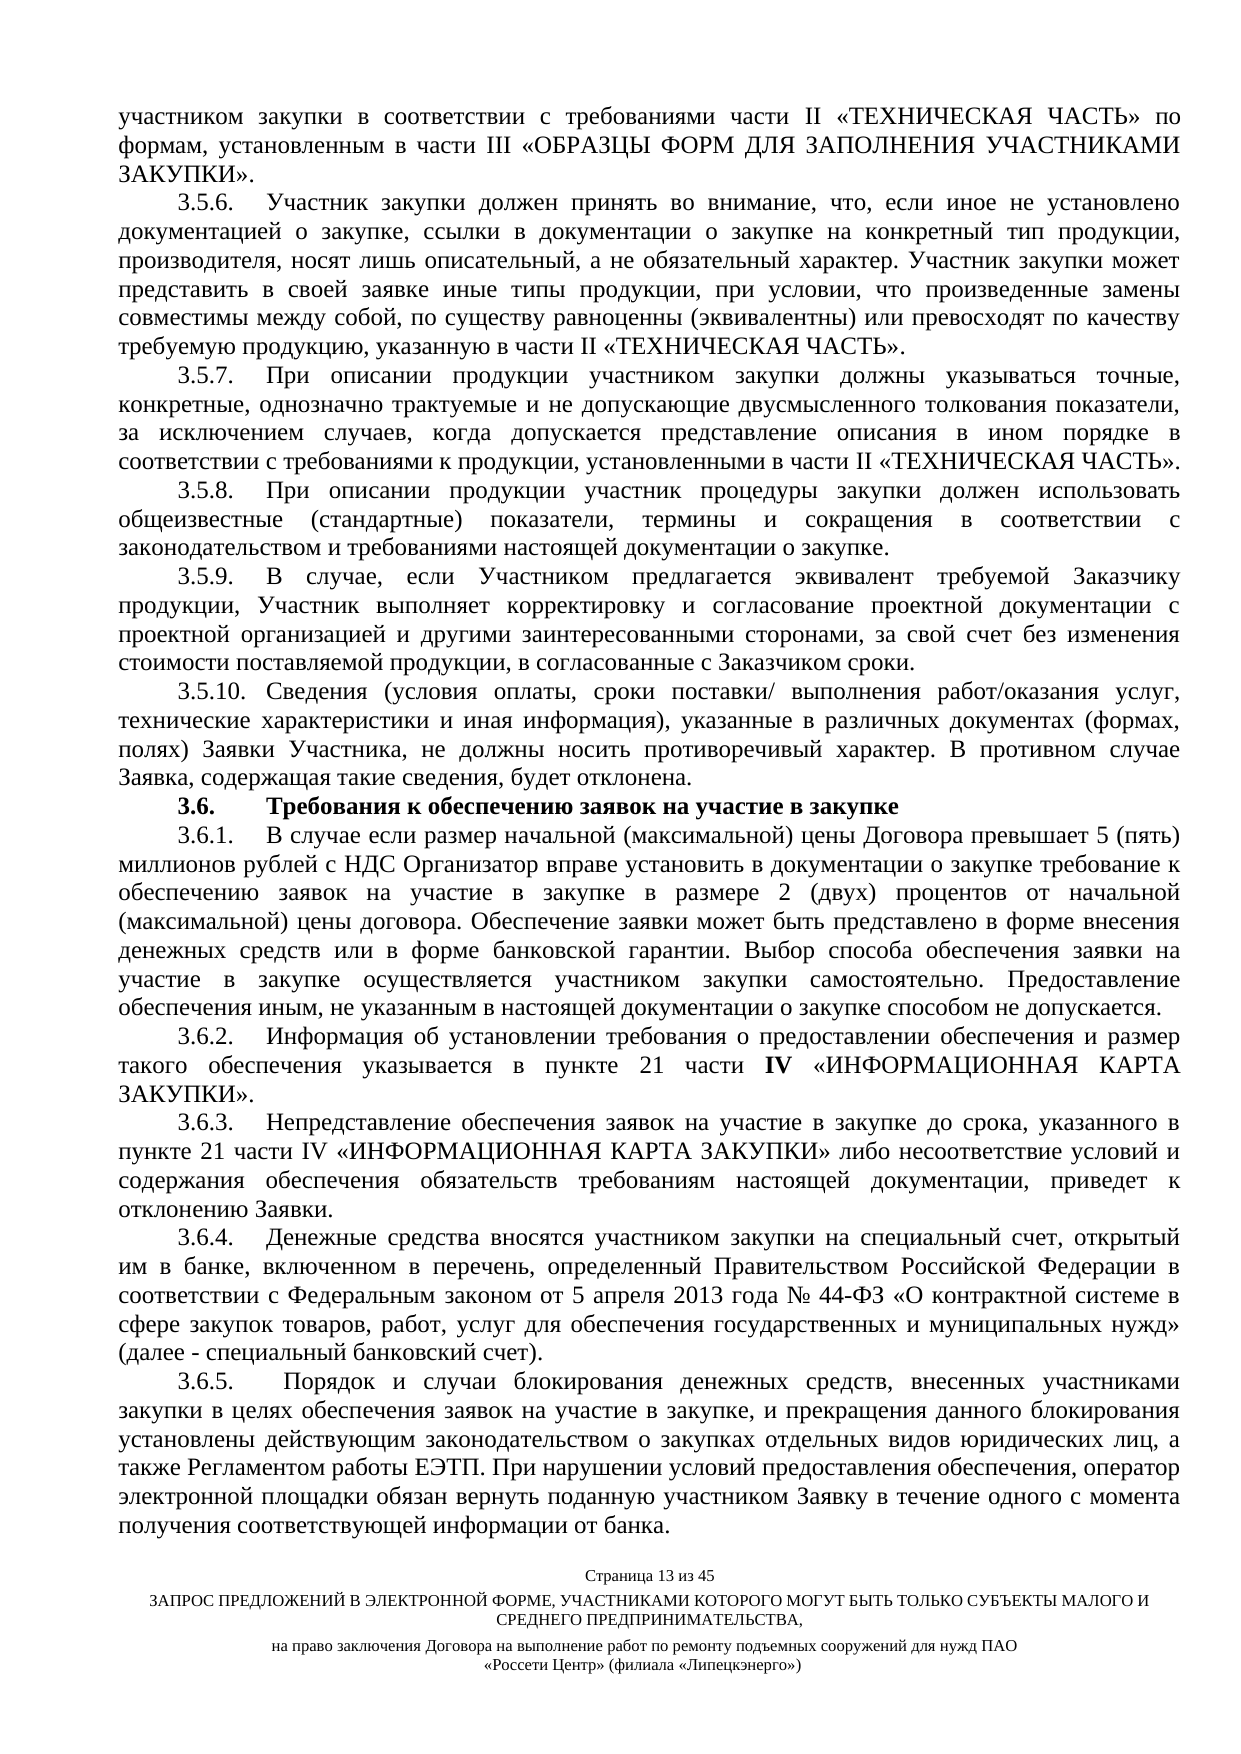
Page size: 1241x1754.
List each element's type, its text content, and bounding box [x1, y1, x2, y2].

subtitle Требования к обеспечению заявок на участие в закупке [118, 791, 1181, 820]
subtitle Непредставление обеспечения заявок на участие в закупке до срока, указанного в пункте 21 части IV «ИНФОРМАЦИОННАЯ КАРТА ЗАКУПКИ» либо несоответствие условий и содержания обеспечения обязательств требованиям настоящей документации, приведет к отклонению Заявки. [118, 1107, 1181, 1222]
subtitle Порядок и случаи блокирования денежных средств, внесенных участниками закупки в целях обеспечения заявок на участие в закупке, и прекращения данного блокирования установлены действующим законодательством о закупках отдельных видов юридических лиц, а также Регламентом работы ЕЭТП. При нарушении условий предоставления обеспечения, оператор электронной площадки обязан вернуть поданную участником Заявку в течение одного с момента получения соответствующей информации от банка. [118, 1366, 1181, 1539]
subtitle Участник закупки должен принять во внимание, что, если иное не установлено документацией о закупке, ссылки в документации о закупке на конкретный тип продукции, производителя, носят лишь описательный, а не обязательный характер. Участник закупки может представить в своей заявке иные типы продукции, при условии, что произведенные замены совместимы между собой, по существу равноценны (эквивалентны) или превосходят по качеству требуемую продукцию, указанную в части II «ТЕХНИЧЕСКАЯ ЧАСТЬ». [118, 187, 1181, 360]
subtitle В случае, если Участником предлагается эквивалент требуемой Заказчику продукции, Участник выполняет корректировку и согласование проектной документации с проектной организацией и другими заинтересованными сторонами, за свой счет без изменения стоимости поставляемой продукции, в согласованные с Заказчиком сроки. [118, 561, 1181, 676]
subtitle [118, 101, 1181, 187]
subtitle Информация об установлении требования о предоставлении обеспечения и размер такого обеспечения указывается в пункте 21 части IV «ИНФОРМАЦИОННАЯ КАРТА ЗАКУПКИ». [118, 1021, 1181, 1107]
subtitle В случае если размер начальной (максимальной) цены Договора превышает 5 (пять) миллионов рублей с НДС Организатор вправе установить в документации о закупке требование к обеспечению заявок на участие в закупке в размере 2 (двух) процентов от начальной (максимальной) цены договора. Обеспечение заявки может быть представлено в форме внесения денежных средств или в форме банковской гарантии. Выбор способа обеспечения заявки на участие в закупке осуществляется участником закупки самостоятельно. Предоставление обеспечения иным, не указанным в настоящей документации о закупке способом не допускается. [118, 820, 1181, 1021]
subtitle При описании продукции участник процедуры закупки должен использовать общеизвестные (стандартные) показатели, термины и сокращения в соответствии с законодательством и требованиями настоящей документации о закупке. [118, 475, 1181, 561]
subtitle При описании продукции участником закупки должны указываться точные, конкретные, однозначно трактуемые и не допускающие двусмысленного толкования показатели, за исключением случаев, когда допускается представление описания в ином порядке в соответствии с требованиями к продукции, установленными в части II «ТЕХНИЧЕСКАЯ ЧАСТЬ». [118, 360, 1181, 475]
subtitle Сведения (условия оплаты, сроки поставки/ выполнения работ/оказания услуг, технические характеристики и иная информация), указанные в различных документах (формах, полях) Заявки Участника, не должны носить противоречивый характер. В противном случае Заявка, содержащая такие сведения, будет отклонена. [118, 676, 1181, 791]
subtitle Денежные средства вносятся участником закупки на специальный счет, открытый им в банке, включенном в перечень, определенный Правительством Российской Федерации в соответствии с Федеральным законом от 5 апреля 2013 года № 44-ФЗ «О контрактной системе в сфере закупок товаров, работ, услуг для обеспечения государственных и муниципальных нужд» (далее - специальный банковский счет). [118, 1222, 1181, 1366]
